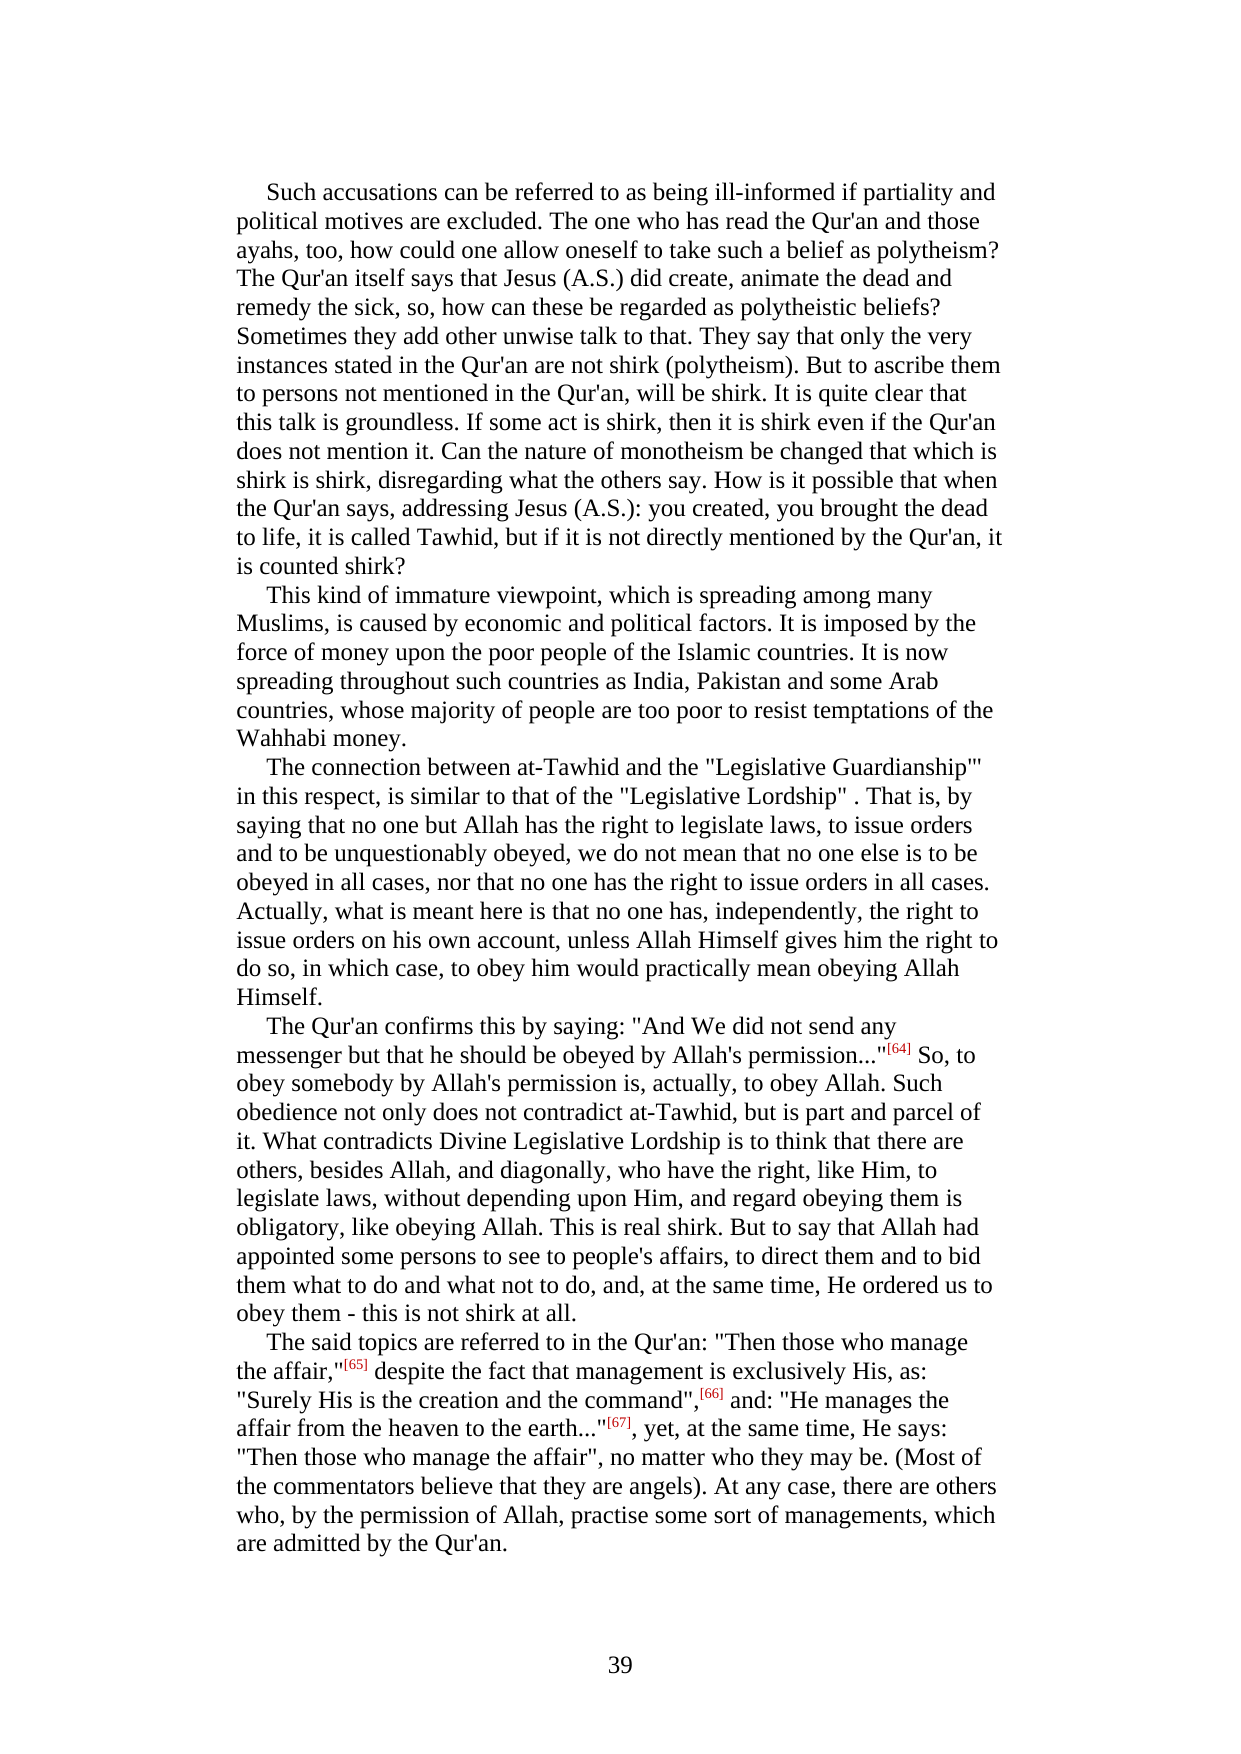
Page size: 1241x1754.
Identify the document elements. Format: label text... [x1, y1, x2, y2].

text The connection between at-Tawhid and the "Legislative Guardianship"' in this respect, is similar to that of the "Legislative Lordship" . That is, by saying that no one but Allah has the right to legislate laws, to issue orders and to be unquestionably obeyed, we do not mean that no one else is to be obeyed in all cases, nor that no one has the right to issue orders in all cases. Actually, what is meant here is that no one has, independently, the right to issue orders on his own account, unless Allah Himself gives him the right to do so, in which case, to obey him would practically mean obeying Allah Himself. [236, 752, 1004, 1011]
text Such accusations can be referred to as being ill-informed if partiality and political motives are excluded. The one who has read the Qur'an and those ayahs, too, how could one allow oneself to take such a belief as polytheism? The Qur'an itself says that Jesus (A.S.) did create, animate the dead and remedy the sick, so, how can these be regarded as polytheistic beliefs? Sometimes they add other unwise talk to that. They say that only the very instances stated in the Qur'an are not shirk (polytheism). But to ascribe them to persons not mentioned in the Qur'an, will be shirk. It is quite clear that this talk is groundless. If some act is shirk, then it is shirk even if the Qur'an does not mention it. Can the nature of monotheism be changed that which is shirk is shirk, disregarding what the others say. How is it possible that when the Qur'an says, addressing Jesus (A.S.): you created, you brought the dead to life, it is called Tawhid, but if it is not directly mentioned by the Qur'an, it is counted shirk? [236, 177, 1004, 580]
text The said topics are referred to in the Qur'an: "Then those who manage the affair,"[65] despite the fact that management is exclusively His, as: "Surely His is the creation and the command",[66] and: "He manages the affair from the heaven to the earth..."[67], yet, at the same time, He says: "Then those who manage the affair", no matter who they may be. (Most of the commentators believe that they are angels). At any case, there are others who, by the permission of Allah, practise some sort of managements, which are admitted by the Qur'an. [236, 1327, 1004, 1557]
text This kind of immature viewpoint, which is spreading among many Muslims, is caused by economic and political factors. It is imposed by the force of money upon the poor people of the Islamic countries. It is now spreading throughout such countries as India, Pakistan and some Arab countries, whose majority of people are too poor to resist temptations of the Wahhabi money. [236, 580, 1004, 752]
text The Qur'an confirms this by saying: "And We did not send any messenger but that he should be obeyed by Allah's permission..."[64] So, to obey somebody by Allah's permission is, actually, to obey Allah. Such obedience not only does not contradict at-Tawhid, but is part and parcel of it. What contradicts Divine Legislative Lordship is to think that there are others, besides Allah, and diagonally, who have the right, like Him, to legislate laws, without depending upon Him, and regard obeying them is obligatory, like obeying Allah. This is real shirk. But to say that Allah had appointed some persons to see to people's affairs, to direct them and to bid them what to do and what not to do, and, at the same time, He ordered us to obey them - this is not shirk at all. [236, 1011, 1004, 1327]
